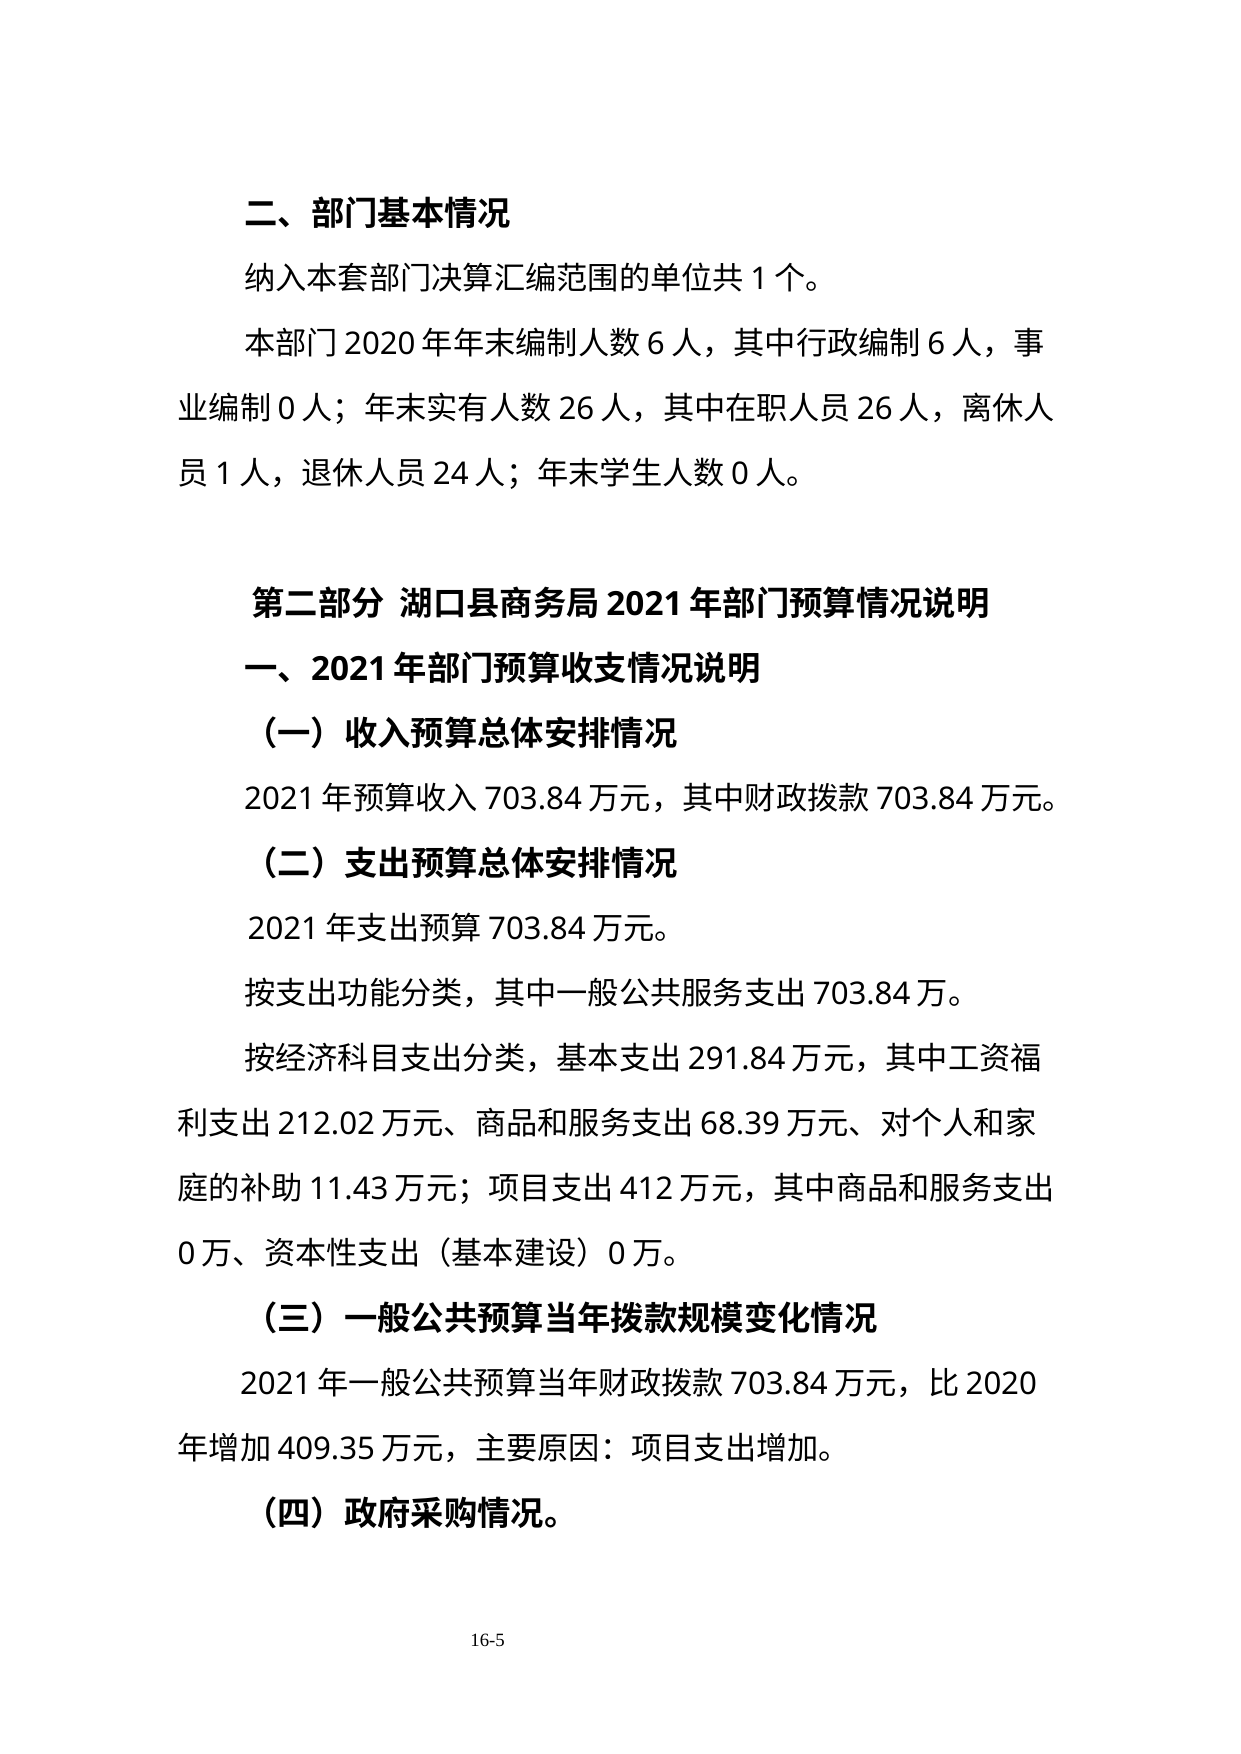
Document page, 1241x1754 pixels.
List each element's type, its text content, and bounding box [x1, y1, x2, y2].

text （四）政府采购情况。 [177, 1478, 1063, 1543]
text 纳入本套部门决算汇编范围的单位共1个。 [177, 243, 1063, 308]
text 第二部分 湖口县商务局2021年部门预算情况说明 [177, 568, 1063, 633]
text （二）支出预算总体安排情况 [177, 828, 1063, 893]
text 2021年支出预算703.84万元。 [232, 893, 1063, 958]
text （三）一般公共预算当年拨款规模变化情况 [177, 1283, 1063, 1348]
text 本部门2020年年末编制人数6人，其中行政编制6人，事业编制0人；年末实有人数 26人，其中在职人员26人，离休人员1人，退休人员24人；年末学生人数0人。 [177, 308, 1063, 503]
text 2021年预算收入703.84万元，其中财政拨款703.84万元。 [177, 763, 1063, 828]
text 二、部门基本情况 [177, 178, 1063, 243]
text 按经济科目支出分类，基本支出291.84万元，其中工资福利支出212.02万元、商品和服务支出68.39万元、对个人和家庭的补助11.43万元；项目支出412万元，其中商品和服务支出0万、资本性支出（基本建设）0万。 [177, 1023, 1063, 1283]
text 按支出功能分类，其中一般公共服务支出703.84万。 [177, 958, 1063, 1023]
text 一、2021年部门预算收支情况说明 [177, 633, 1063, 698]
text 2021年一般公共预算当年财政拨款703.84万元，比2020年增加409.35万元，主要原因：项目支出增加。 [177, 1348, 1063, 1478]
text （一）收入预算总体安排情况 [177, 698, 1063, 763]
